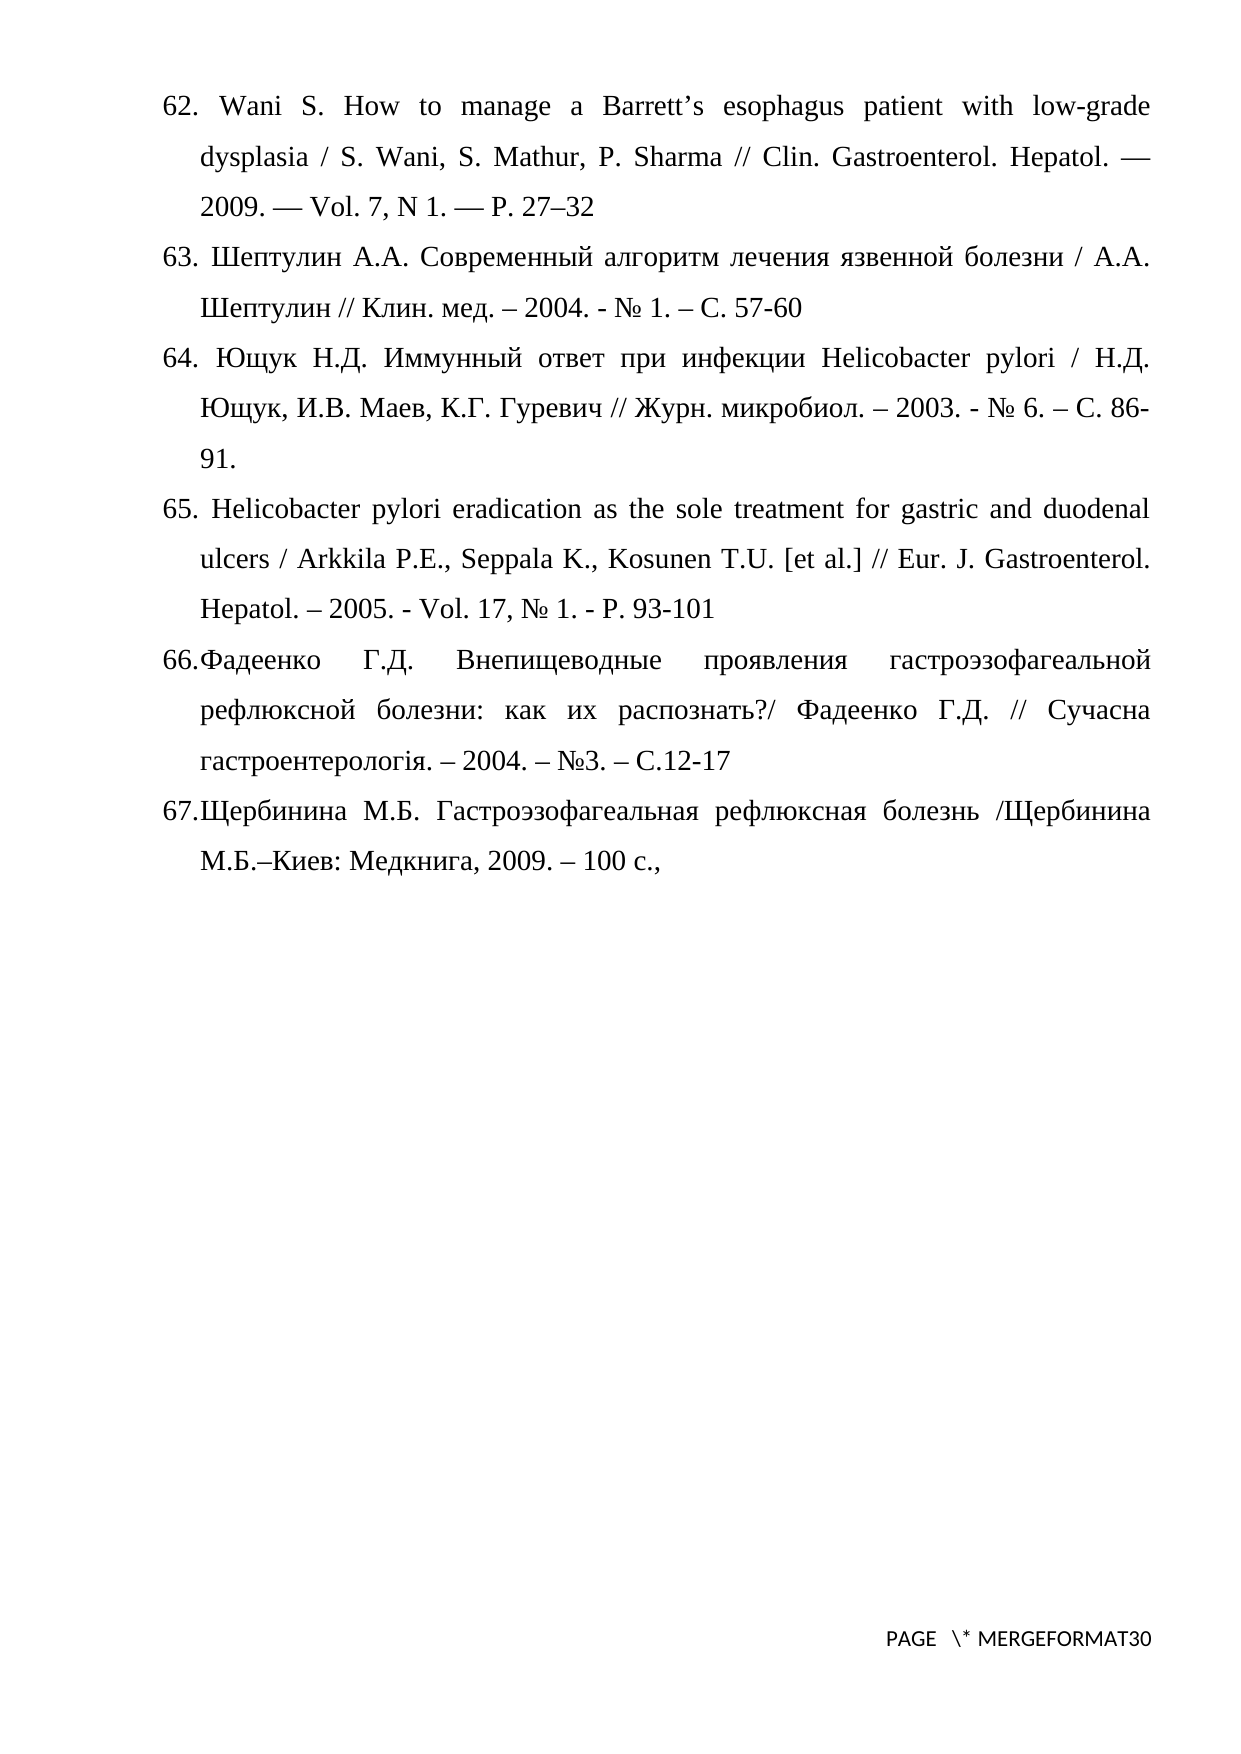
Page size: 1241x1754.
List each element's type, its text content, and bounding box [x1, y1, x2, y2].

list Фадеенко Г.Д. Внепищеводные проявления гастроэзофагеальной рефлюксной болезни: как их распознать?/ Фадеенко Г.Д. // Сучасна гастроентерологія. – 2004. – №3. – С.12-17 [162, 642, 1152, 776]
list Wani S. How to manage a Barrett’s esophagus patient with low-grade dysplasia / S. Wani, S. Mathur, P. Sharma // Clin. Gastroenterol. Hepatol. — 2009. — Vol. 7, N 1. — P. 27–32 [162, 88, 1152, 223]
list Helicobacter pylori eradication as the sole treatment for gastric and duodenal ulcers / Arkkila P.E., Seppala K., Kosunen T.U. [et al.] // Eur. J. Gastroenterol. Hepatol. – 2005. - Vol. 17, № 1. - P. 93-101 [162, 491, 1152, 625]
list Ющук Н.Д. Иммунный ответ при инфекции Helicobacter pylori / Н.Д. Ющук, И.В. Маев, К.Г. Гуревич // Журн. микробиол. – 2003. - № 6. – С. 86-91. [162, 340, 1152, 474]
list Шептулин А.А. Современный алгоритм лечения язвенной болезни / А.А. Шептулин // Клин. мед. – 2004. - № 1. – С. 57-60 [162, 239, 1152, 323]
list Щербинина М.Б. Гастроэзофагеальная рефлюксная болезнь /Щербинина М.Б.–Киев: Медкнига, 2009. – 100 с., [162, 793, 1152, 877]
